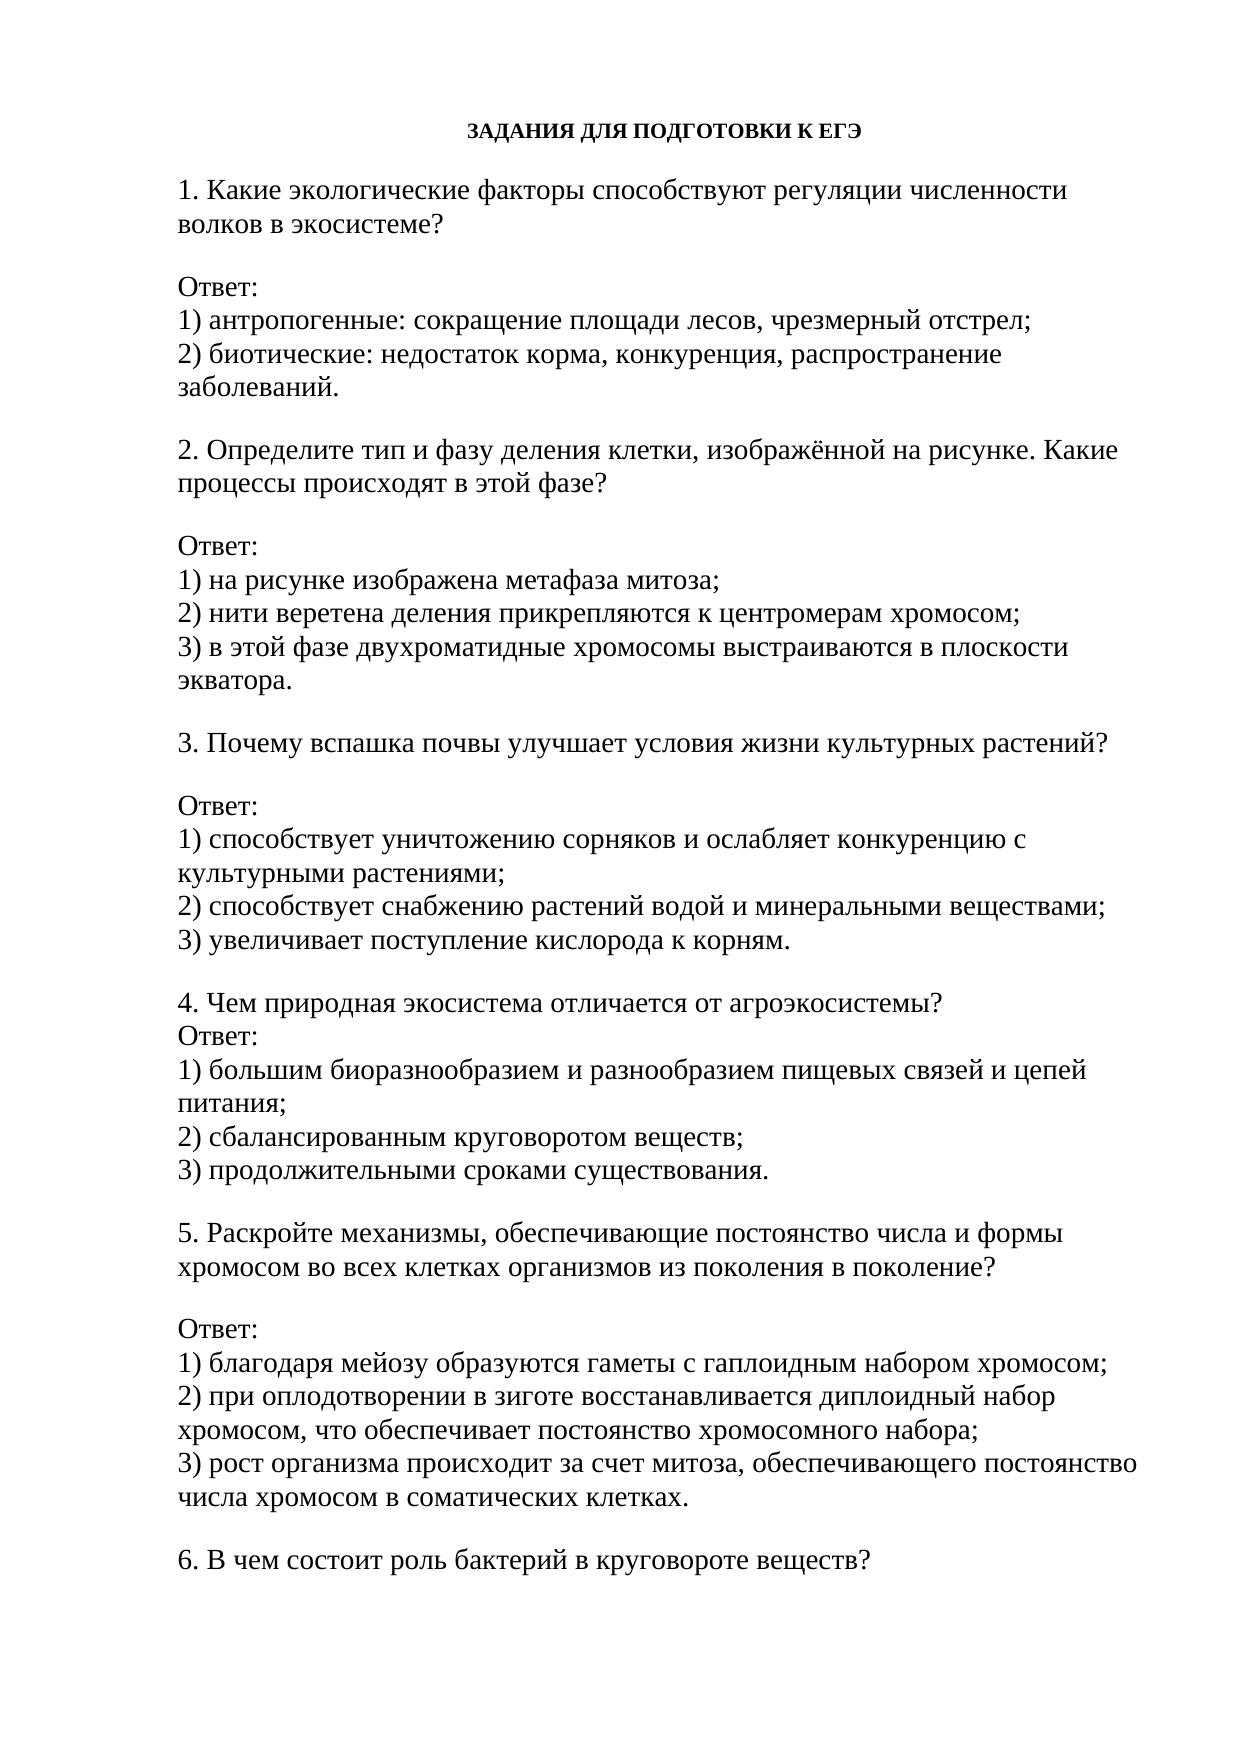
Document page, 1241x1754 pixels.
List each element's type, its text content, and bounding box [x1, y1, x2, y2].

text 2. Определите тип и фазу деления клетки, изображённой на рисунке. Какие процессы происходят в этой фазе? [177, 432, 1152, 499]
text 6. В чем состоит роль бактерий в круговороте веществ? [177, 1542, 1152, 1575]
text Ответ: 1) на рисунке изображена метафаза митоза; 2) нити веретена деления прикрепляются к центромерам хромосом; 3) в этой фазе двухроматидные хромосомы выстраиваются в плоскости экватора. [177, 528, 1152, 696]
text 4. Чем природная экосистема отличается от агроэкосистемы? [177, 985, 1152, 1018]
text Ответ: 1) благодаря мейозу образуются гаметы с гаплоидным набором хромосом; 2) при оплодотворении в зиготе восстанавливается диплоидный набор хромосом, что обеспечивает постоянство хромосомного набора; 3) рост организма происходит за счет митоза, обеспечивающего постоянство числа хромосом в соматических клетках. [177, 1311, 1152, 1513]
text Ответ: 1) антропогенные: сокращение площади лесов, чрезмерный отстрел; 2) биотические: недостаток корма, конкуренция, распространение заболеваний. [177, 269, 1152, 403]
text 3. Почему вспашка почвы улучшает условия жизни культурных растений? [177, 725, 1152, 759]
text 1. Какие экологические факторы способствуют регуляции численности волков в экосистеме? [177, 172, 1152, 239]
text Ответ: 1) способствует уничтожению сорняков и ослабляет конкуренцию с культурными растениями; 2) способствует снабжению растений водой и минеральными веществами; 3) увеличивает поступление кислорода к корням. [177, 788, 1152, 956]
text Ответ: 1) большим биоразнообразием и разнообразием пищевых связей и цепей питания; 2) сбалансированным круговоротом веществ; 3) продолжительными сроками существования. [177, 1018, 1152, 1186]
text ЗАДАНИЯ ДЛЯ ПОДГОТОВКИ К ЕГЭ [177, 118, 1152, 143]
text 5. Раскройте механизмы, обеспечивающие постоянство числа и формы хромосом во всех клетках организмов из поколения в поколение? [177, 1215, 1152, 1282]
